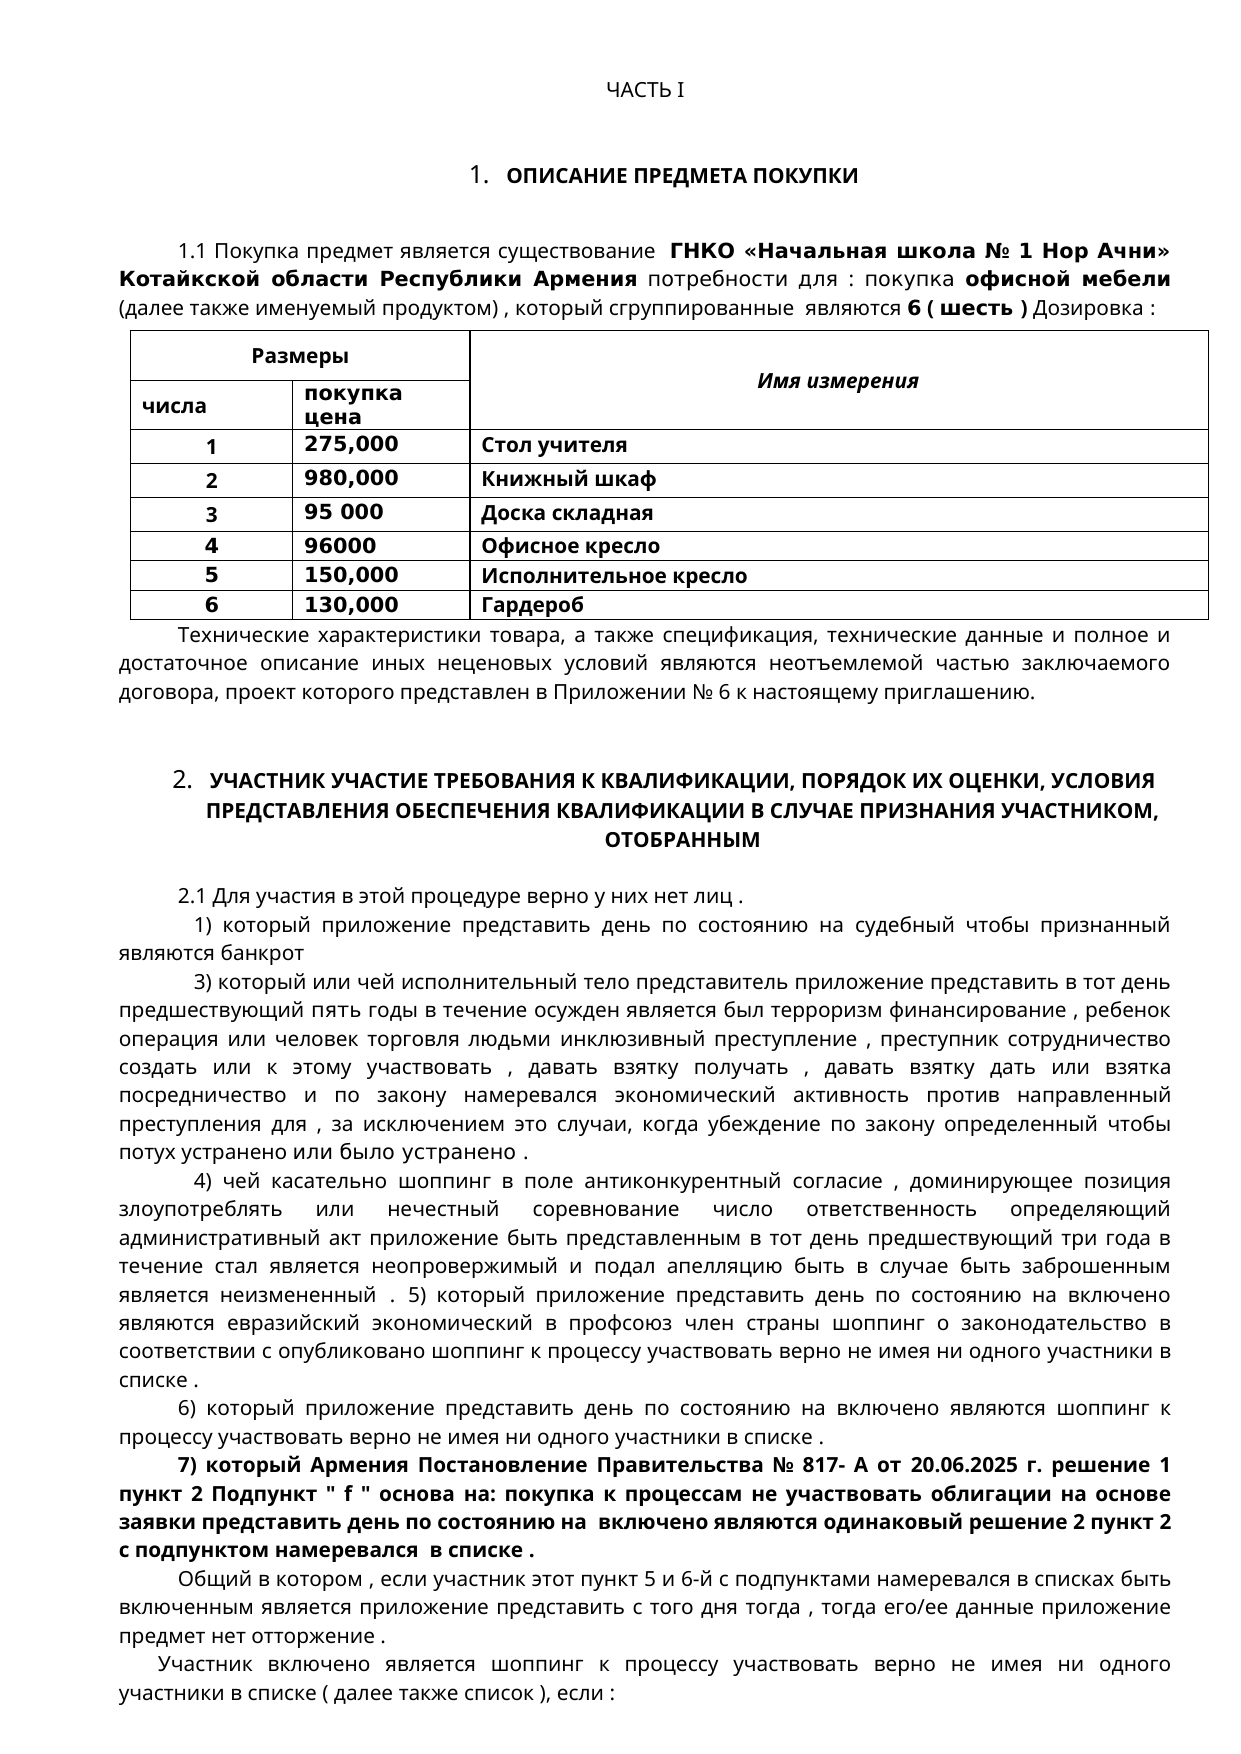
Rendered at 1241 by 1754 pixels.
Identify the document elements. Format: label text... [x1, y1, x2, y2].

text ЧАСТЬ I [118, 75, 1171, 103]
table_cell 980,000 [293, 464, 469, 497]
table_cell покупка цена [293, 381, 469, 429]
table_cell Гардероб [471, 591, 1208, 619]
table_cell 275,000 [293, 430, 469, 463]
text 2.1 Для участия в этой процедуре верно у них нет лиц . [118, 882, 1171, 910]
text 6) который приложение представить день по состоянию на включено являются шоппинг к процессу участвовать верно не имея ни одного участники в списке . [118, 1393, 1171, 1450]
table_cell Доска складная [471, 498, 1208, 531]
table_header Размеры [131, 331, 469, 380]
table_cell 1 [131, 430, 292, 463]
text 7) который Армения Постановление Правительства № 817- А от 20.06.2025 г. решение 1 пункт 2 Подпункт " f "​ основа на: покупка к процессам не участвовать облигации на основе заявки представить день по состоянию на включено являются одинаковый решение 2 пункт 2 с подпунктом намеревался в списке . [118, 1450, 1171, 1564]
table_cell 150,000 [293, 561, 469, 589]
list ОПИСАНИЕ ПРЕДМЕТА ПОКУПКИ [156, 157, 1171, 191]
text Общий в котором , если участник этот пункт 5 и 6-й с подпунктами намеревался в списках быть включенным является приложение представить с того дня тогда , тогда его/ее данные приложение предмет нет отторжение . [118, 1564, 1171, 1649]
table_cell 5 [131, 561, 292, 589]
table_cell 3 [131, 498, 292, 531]
text 3) который или чей исполнительный тело представитель приложение представить в тот день предшествующий пять годы в течение осужден является был терроризм финансирование , ребенок операция или человек торговля людьми инклюзивный преступление , преступник сотрудничество создать или к этому участвовать , давать взятку получать , давать взятку дать или взятка посредничество и по закону намеревался экономический активность против направленный преступления для , за исключением это случаи, когда убеждение по закону определенный чтобы потух устранено или было устранено . [118, 967, 1171, 1166]
list УЧАСТНИК УЧАСТИЕ ТРЕБОВАНИЯ К КВАЛИФИКАЦИИ, ПОРЯДОК ИХ ОЦЕНКИ, УСЛОВИЯ ПРЕДСТАВЛЕНИЯ ОБЕСПЕЧЕНИЯ КВАЛИФИКАЦИИ В СЛУЧАЕ ПРИЗНАНИЯ УЧАСТНИКОМ, ОТОБРАННЫМ [156, 762, 1171, 853]
text Участник включено является шоппинг к процессу участвовать верно не имея ни одного участники в списке ( далее также список ), если : [118, 1649, 1171, 1706]
text 1) который приложение представить день по состоянию на судебный чтобы признанный являются банкрот [118, 910, 1171, 967]
table_cell 96000 [293, 532, 469, 560]
table_cell 6 [131, 591, 292, 619]
table_cell 4 [131, 532, 292, 560]
table_header Имя измерения [471, 331, 1208, 429]
subtitle 1.1 Покупка предмет является существование ГНКО «Начальная школа № 1 Нор Ачни» Котайкской области Республики Армения потребности для : покупка офисной мебели (далее также именуемый продуктом) , который сгруппированные являются 6 ( шесть ) Дозировка : [118, 236, 1171, 321]
text Технические характеристики товара, а также спецификация, технические данные и полное и достаточное описание иных неценовых условий являются неотъемлемой частью заключаемого договора, проект которого представлен в Приложении № 6 к настоящему приглашению. [118, 620, 1171, 705]
table_cell Книжный шкаф [471, 464, 1208, 497]
table_cell Офисное кресло [471, 532, 1208, 560]
table_cell 130,000 [293, 591, 469, 619]
table_cell 95 000 [293, 498, 469, 531]
table_cell числа [131, 381, 292, 429]
table_cell 2 [131, 464, 292, 497]
table_cell Стол учителя [471, 430, 1208, 463]
text 4) чей касательно шоппинг в поле антиконкурентный согласие , доминирующее позиция злоупотреблять или нечестный соревнование число ответственность определяющий административный акт приложение быть представленным в тот день предшествующий три года в течение стал является неопровержимый и​ подал апелляцию быть в случае быть заброшенным является неизмененный ․ 5) который приложение представить день по состоянию на включено являются евразийский экономический в профсоюз член страны шоппинг о законодательство в соответствии с опубликовано шоппинг к процессу участвовать верно не имея ни одного участники в списке . [118, 1166, 1171, 1393]
table_cell Исполнительное кресло [471, 561, 1208, 589]
